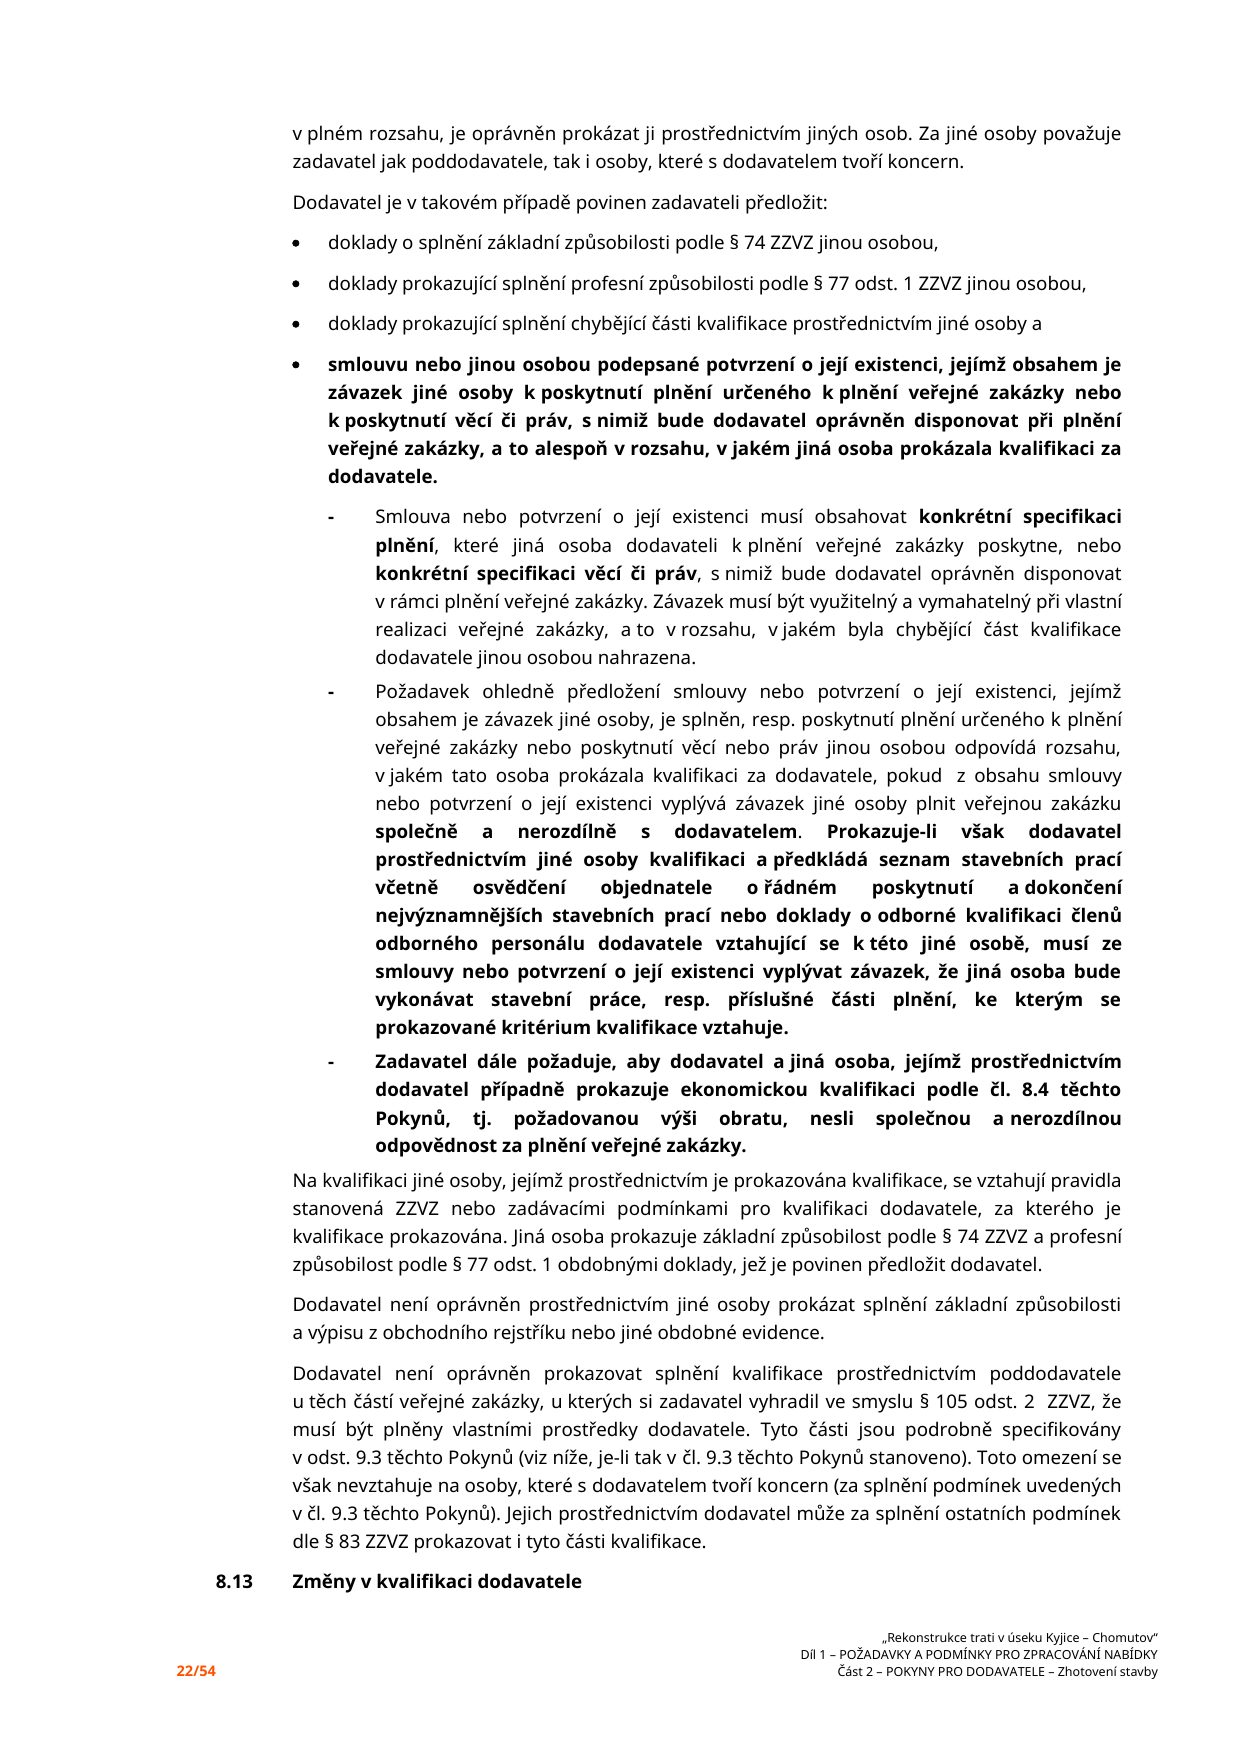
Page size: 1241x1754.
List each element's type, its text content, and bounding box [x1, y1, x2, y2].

text Požadavek ohledně předložení smlouvy nebo potvrzení o její existenci, jejímž obsahem je závazek jiné osoby, je splněn, resp. poskytnutí plnění určeného k plnění veřejné zakázky nebo poskytnutí věcí nebo práv jinou osobou odpovídá rozsahu, v jakém tato osoba prokázala kvalifikaci za dodavatele, pokud z obsahu smlouvy nebo potvrzení o její existenci vyplývá závazek jiné osoby plnit veřejnou zakázku společně a nerozdílně s dodavatelem. Prokazuje-li však dodavatel prostřednictvím jiné osoby kvalifikaci a předkládá seznam stavebních prací včetně osvědčení objednatele o řádném poskytnutí a dokončení nejvýznamnějších stavebních prací nebo doklady o odborné kvalifikaci členů odborného personálu dodavatele vztahující se k této jiné osobě, musí ze smlouvy nebo potvrzení o její existenci vyplývat závazek, že jiná osoba bude vykonávat stavební práce, resp. příslušné části plnění, ke kterým se prokazované kritérium kvalifikace vztahuje. [328, 678, 1122, 1040]
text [292, 121, 1122, 174]
text Změny v kvalifikaci dodavatele [216, 1569, 1122, 1594]
text Dodavatel je v takovém případě povinen zadavateli předložit: [292, 189, 1122, 215]
text doklady o splnění základní způsobilosti podle § 74 ZZVZ jinou osobou, [292, 230, 1122, 255]
text Zadavatel dále požaduje, aby dodavatel a jiná osoba, jejímž prostřednictvím dodavatel případně prokazuje ekonomickou kvalifikaci podle čl. 8.4 těchto Pokynů, tj. požadovanou výši obratu, nesli společnou a nerozdílnou odpovědnost za plnění veřejné zakázky. [328, 1049, 1122, 1158]
text Na kvalifikaci jiné osoby, jejímž prostřednictvím je prokazována kvalifikace, se vztahují pravidla stanovená ZZVZ nebo zadávacími podmínkami pro kvalifikaci dodavatele, za kterého je kvalifikace prokazována. Jiná osoba prokazuje základní způsobilost podle § 74 ZZVZ a profesní způsobilost podle § 77 odst. 1 obdobnými doklady, jež je povinen předložit dodavatel. [292, 1167, 1122, 1277]
text Dodavatel není oprávněn prokazovat splnění kvalifikace prostřednictvím poddodavatele u těch částí veřejné zakázky, u kterých si zadavatel vyhradil ve smyslu § 105 odst. 2 ZZVZ, že musí být plněny vlastními prostředky dodavatele. Tyto části jsou podrobně specifikovány v odst. 9.3 těchto Pokynů (viz níže, je-li tak v čl. 9.3 těchto Pokynů stanoveno). Toto omezení se však nevztahuje na osoby, které s dodavatelem tvoří koncern (za splnění podmínek uvedených v čl. 9.3 těchto Pokynů). Jejich prostřednictvím dodavatel může za splnění ostatních podmínek dle § 83 ZZVZ prokazovat i tyto části kvalifikace. [292, 1360, 1122, 1554]
text smlouvu nebo jinou osobou podepsané potvrzení o její existenci, jejímž obsahem je závazek jiné osoby k poskytnutí plnění určeného k plnění veřejné zakázky nebo k poskytnutí věcí či práv, s nimiž bude dodavatel oprávněn disponovat při plnění veřejné zakázky, a to alespoň v rozsahu, v jakém jiná osoba prokázala kvalifikaci za dodavatele. [292, 351, 1122, 489]
text Dodavatel není oprávněn prostřednictvím jiné osoby prokázat splnění základní způsobilosti a výpisu z obchodního rejstříku nebo jiné obdobné evidence. [292, 1292, 1122, 1345]
text Smlouva nebo potvrzení o její existenci musí obsahovat konkrétní specifikaci plnění, které jiná osoba dodavateli k plnění veřejné zakázky poskytne, nebo konkrétní specifikaci věcí či práv, s nimiž bude dodavatel oprávněn disponovat v rámci plnění veřejné zakázky. Závazek musí být využitelný a vymahatelný při vlastní realizaci veřejné zakázky, a to v rozsahu, v jakém byla chybějící část kvalifikace dodavatele jinou osobou nahrazena. [328, 504, 1122, 669]
text doklady prokazující splnění profesní způsobilosti podle § 77 odst. 1 ZZVZ jinou osobou, [292, 270, 1122, 296]
text doklady prokazující splnění chybějící části kvalifikace prostřednictvím jiné osoby a [292, 311, 1122, 336]
